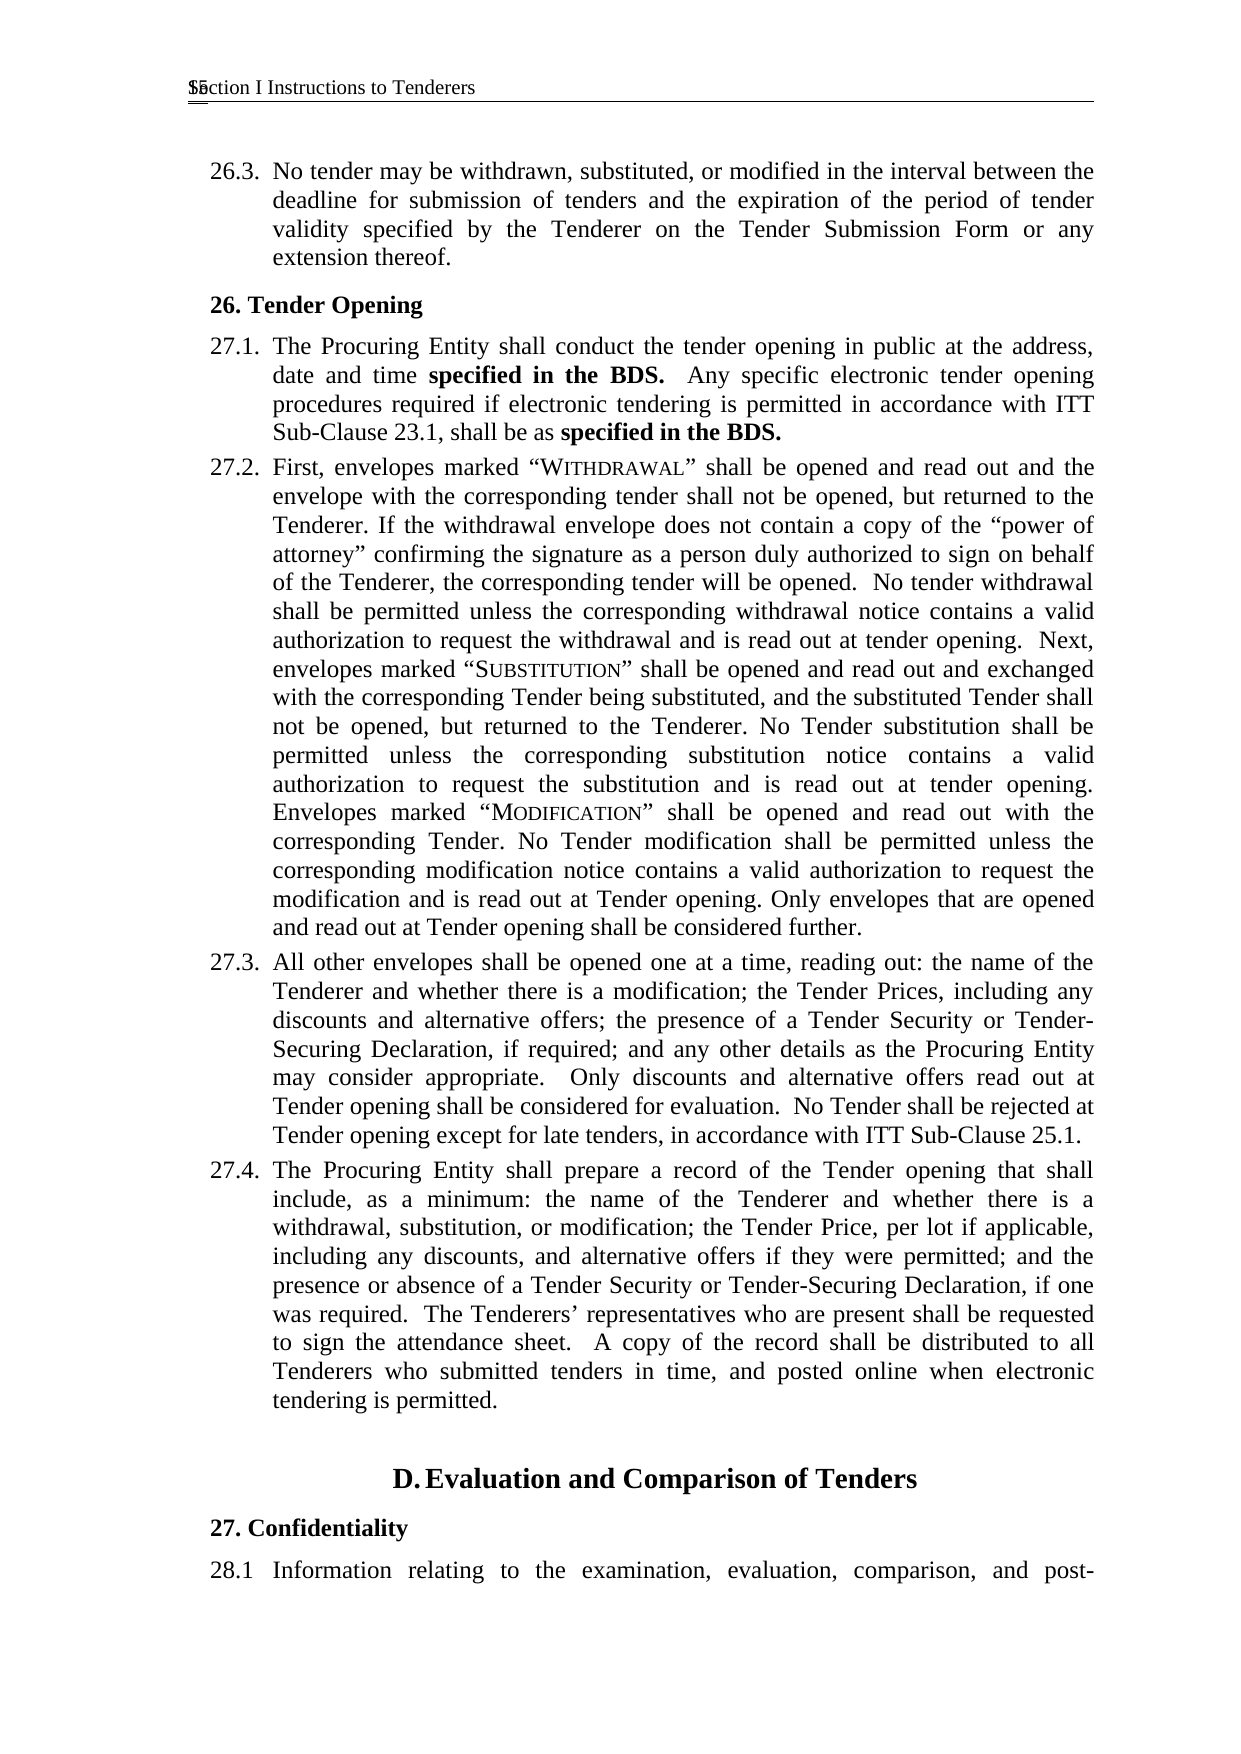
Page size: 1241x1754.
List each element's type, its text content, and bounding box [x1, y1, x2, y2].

table_cell Tender Opening The Procuring Entity shall conduct the tender opening in public at the address, date and time specified in the BDS. Any specific electronic tender opening procedures required if electronic tendering is permitted in accordance with ITT Sub-Clause 23.1, shall be as specified in the BDS. First, envelopes marked “Withdrawal” shall be opened and read out and the envelope with the corresponding tender shall not be opened, but returned to the Tenderer. If the withdrawal envelope does not contain a copy of the “power of attorney” confirming the signature as a person duly authorized to sign on behalf of the Tenderer, the corresponding tender will be opened. No tender withdrawal shall be permitted unless the corresponding withdrawal notice contains a valid authorization to request the withdrawal and is read out at tender opening. Next, envelopes marked “Substitution” shall be opened and read out and exchanged with the corresponding Tender being substituted, and the substituted Tender shall not be opened, but returned to the Tenderer. No Tender substitution shall be permitted unless the corresponding substitution notice contains a valid authorization to request the substitution and is read out at tender opening. Envelopes marked “Modification” shall be opened and read out with the corresponding Tender. No Tender modification shall be permitted unless the corresponding modification notice contains a valid authorization to request the modification and is read out at Tender opening. Only envelopes that are opened and read out at Tender opening shall be considered further. All other envelopes shall be opened one at a time, reading out: the name of the Tenderer and whether there is a modification; the Tender Prices, including any discounts and alternative offers; the presence of a Tender Security or Tender-Securing Declaration, if required; and any other details as the Procuring Entity may consider appropriate. Only discounts and alternative offers read out at Tender opening shall be considered for evaluation. No Tender shall be rejected at Tender opening except for late tenders, in accordance with ITT Sub-Clause 25.1. The Procuring Entity shall prepare a record of the Tender opening that shall include, as a minimum: the name of the Tenderer and whether there is a withdrawal, substitution, or modification; the Tender Price, per lot if applicable, including any discounts, and alternative offers if they were permitted; and the presence or absence of a Tender Security or Tender-Securing Declaration, if one was required. The Tenderers’ representatives who are present shall be requested to sign the attendance sheet. A copy of the record shall be distributed to all Tenderers who submitted tenders in time, and posted online when electronic tendering is permitted. [199, 278, 1106, 1455]
table_cell Evaluation and Comparison of Tenders [199, 1455, 1106, 1501]
